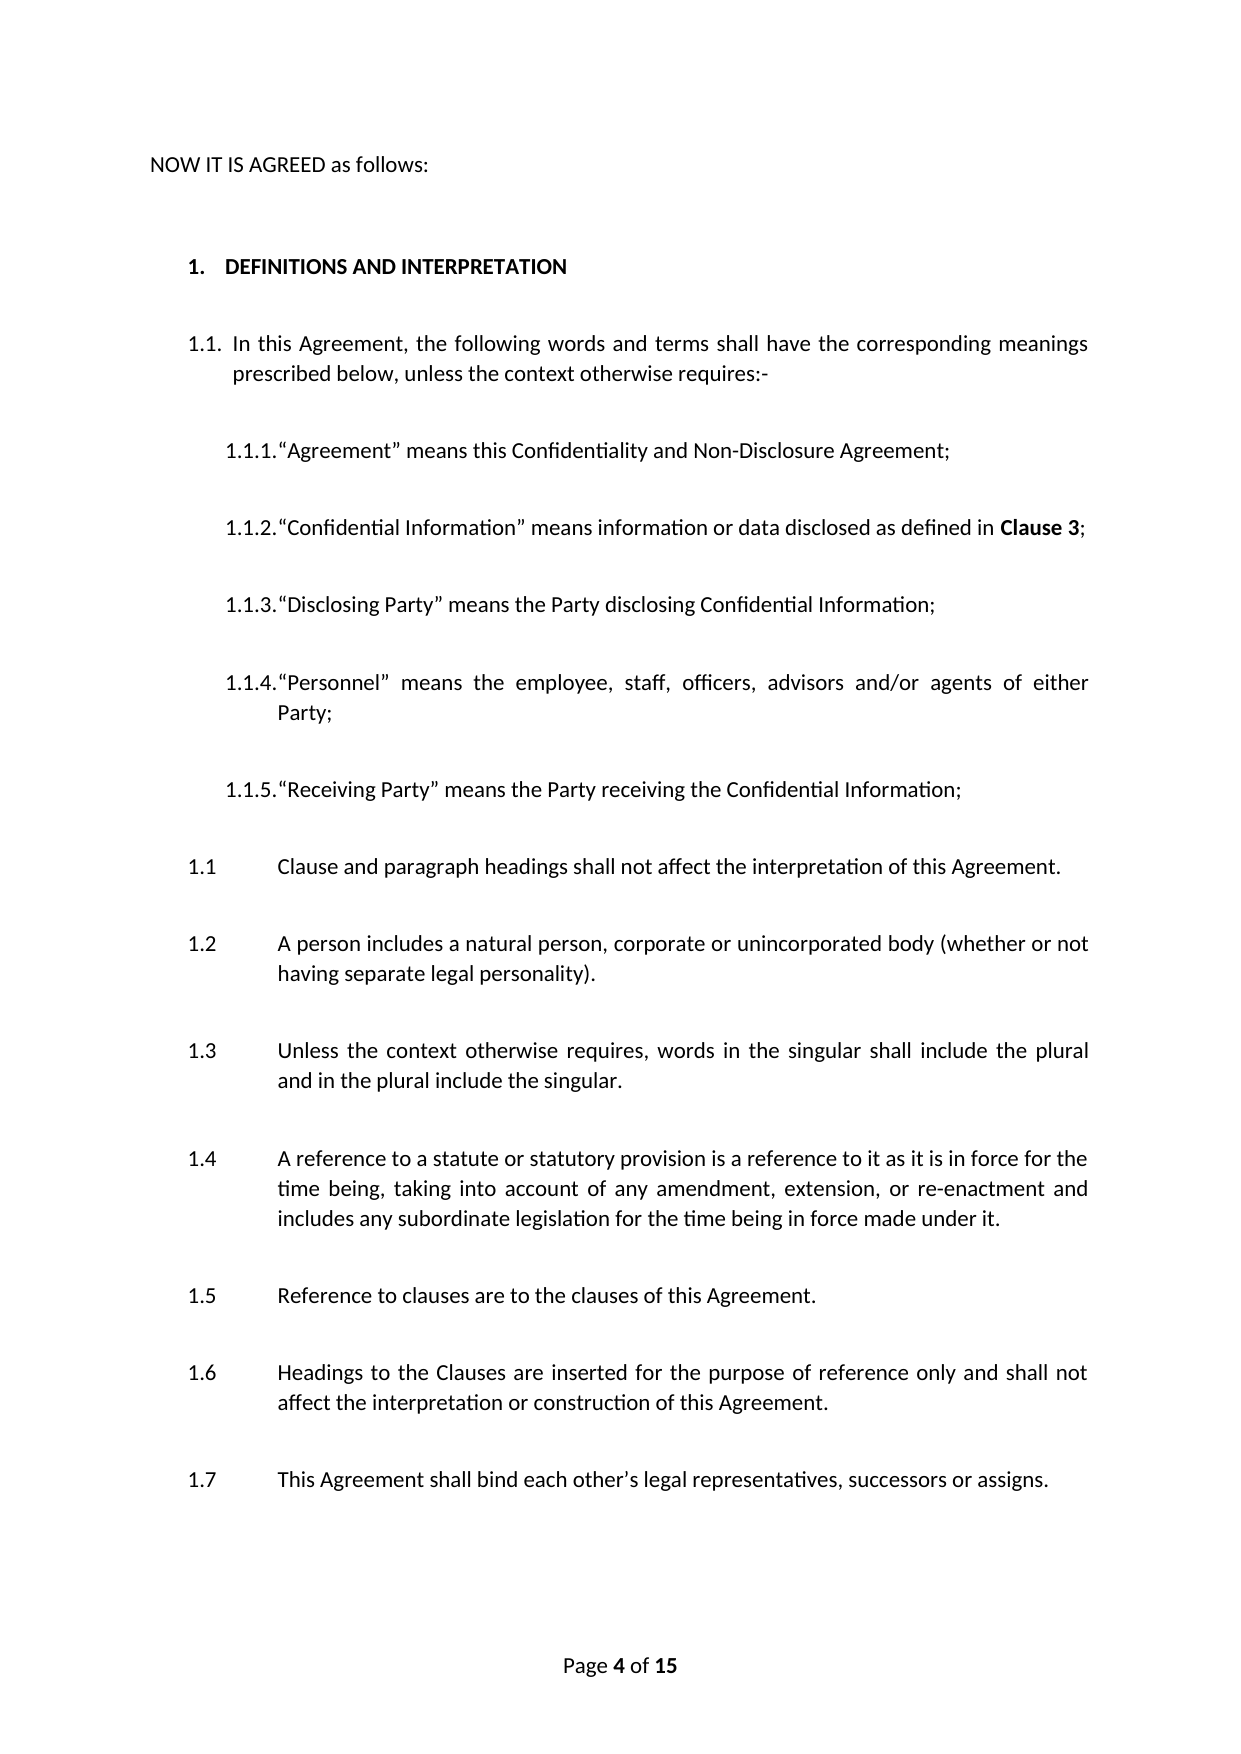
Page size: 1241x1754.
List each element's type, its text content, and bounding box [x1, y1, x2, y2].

text NOW IT IS AGREED as follows: [150, 150, 1090, 178]
subtitle “Agreement” means this Confidentiality and Non-Disclosure Agreement; [225, 436, 1090, 464]
subtitle Clause and paragraph headings shall not affect the interpretation of this Agreement. [187, 852, 1090, 880]
subtitle “Receiving Party” means the Party receiving the Confidential Information; [225, 775, 1090, 803]
subtitle DEFINITIONS AND INTERPRETATION [187, 252, 1090, 280]
subtitle A reference to a statute or statutory provision is a reference to it as it is in force for the time being, taking into account of any amendment, extension, or re-enactment and includes any subordinate legislation for the time being in force made under it. [187, 1144, 1090, 1232]
subtitle “Personnel” means the employee, staff, officers, advisors and/or agents of either Party; [225, 668, 1090, 726]
subtitle Unless the context otherwise requires, words in the singular shall include the plural and in the plural include the singular. [187, 1036, 1090, 1095]
subtitle This Agreement shall bind each other’s legal representatives, successors or assigns. [187, 1466, 1090, 1494]
subtitle “Confidential Information” means information or data disclosed as defined in Clause 3; [225, 513, 1090, 542]
subtitle A person includes a natural person, corporate or unincorporated body (whether or not having separate legal personality). [187, 929, 1090, 987]
subtitle In this Agreement, the following words and terms shall have the corresponding meanings prescribed below, unless the context otherwise requires:- [187, 329, 1090, 387]
subtitle “Disclosing Party” means the Party disclosing Confidential Information; [225, 591, 1090, 619]
subtitle Reference to clauses are to the clauses of this Agreement. [187, 1281, 1090, 1309]
subtitle Headings to the Clauses are inserted for the purpose of reference only and shall not affect the interpretation or construction of this Agreement. [187, 1358, 1090, 1417]
